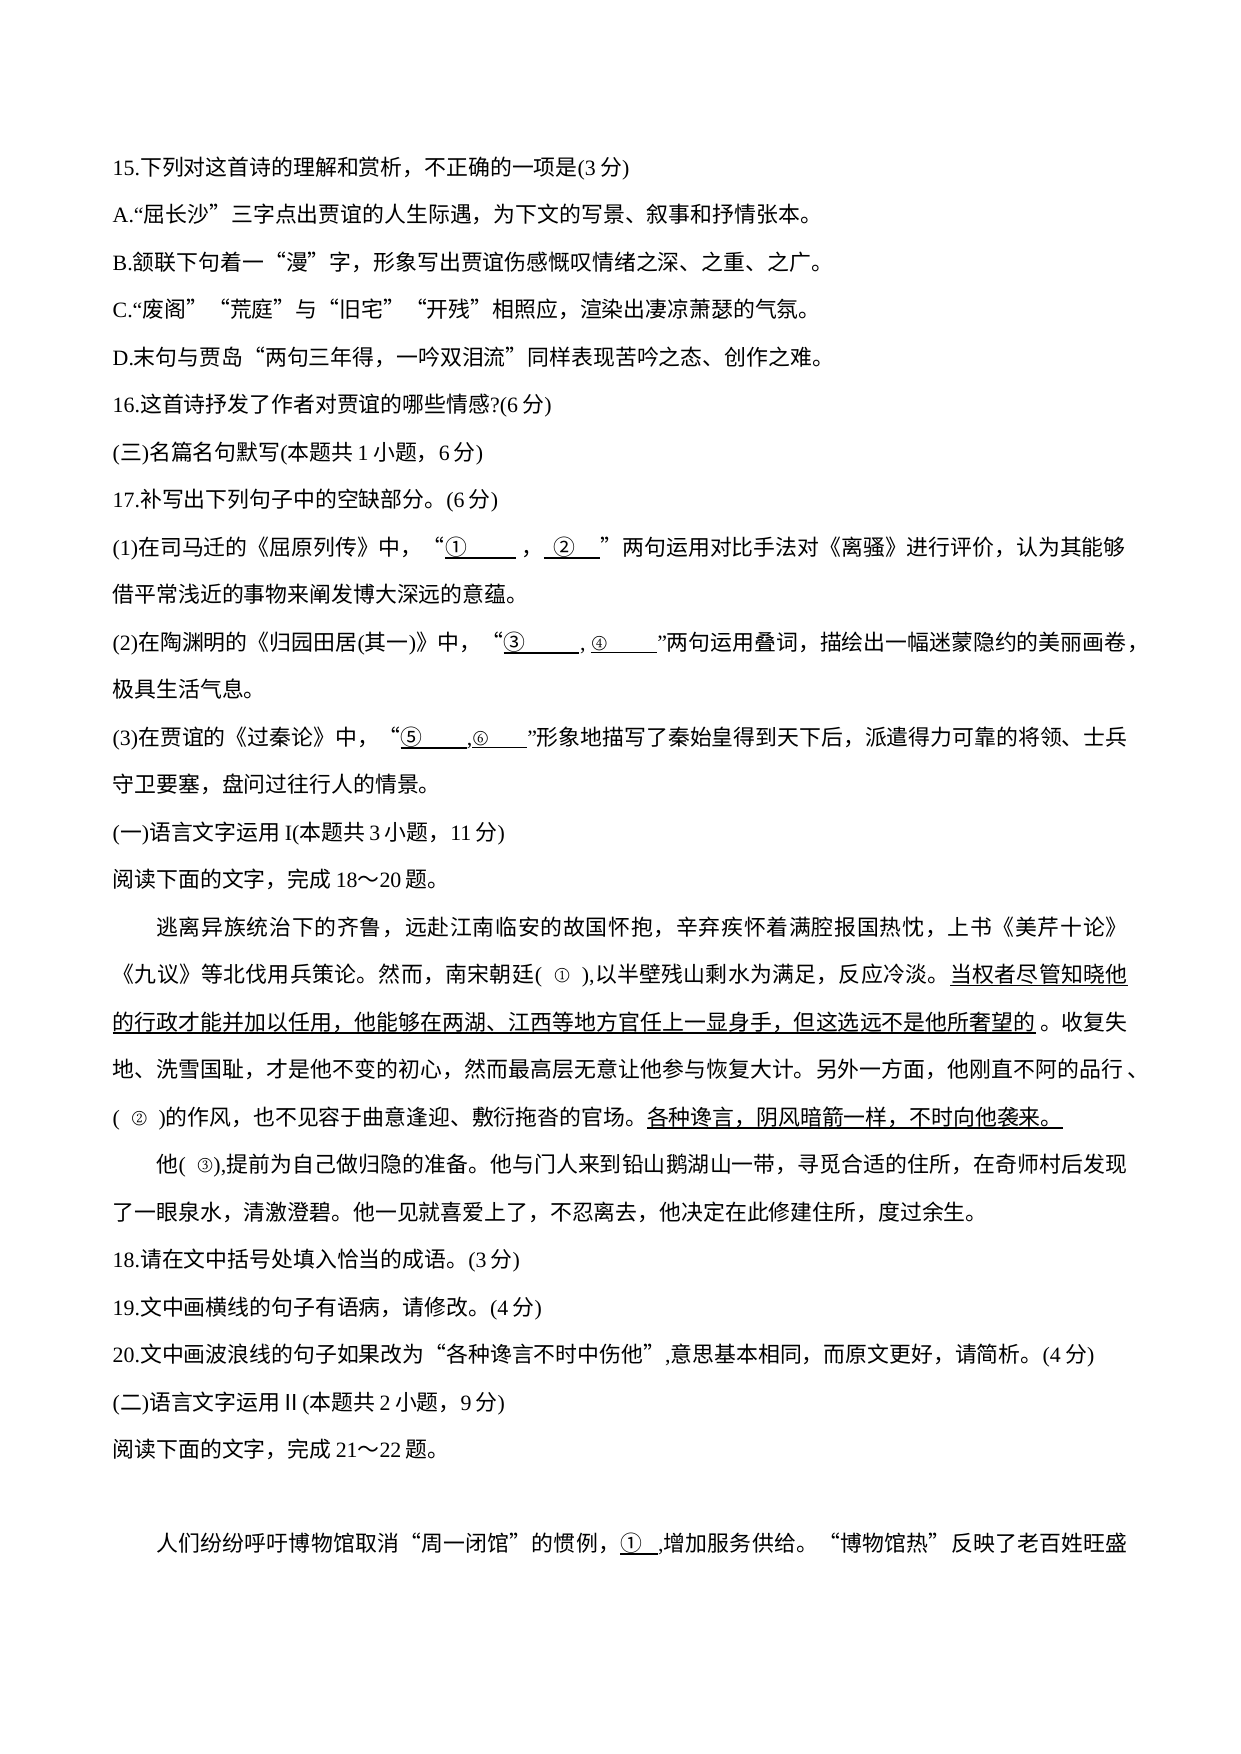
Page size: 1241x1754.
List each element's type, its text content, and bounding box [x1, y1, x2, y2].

text C.“废阁”“荒庭”与“旧宅”“开残”相照应，渲染出凄凉萧瑟的气氛。 [112, 292, 1128, 324]
text (2)在陶渊明的《归园田居(其一)》中，“③ , ④ ”两句运用叠词，描绘出一幅迷蒙隐约的美丽画卷，极具生活气息。 [112, 625, 1128, 704]
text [112, 1518, 1128, 1557]
text 20.文中画波浪线的句子如果改为“各种谗言不时中伤他”,意思基本相同，而原文更好，请简析。(4分) [112, 1337, 1128, 1369]
text 阅读下面的文字，完成18～20题。 [112, 862, 1128, 894]
text 17.补写出下列句子中的空缺部分。(6分) [112, 482, 1128, 514]
text B.颔联下句着一“漫”字，形象写出贾谊伤感慨叹情绪之深、之重、之广。 [112, 245, 1128, 277]
text A.“屈长沙”三字点出贾谊的人生际遇，为下文的写景、叙事和抒情张本。 [112, 197, 1128, 229]
text 逃离异族统治下的齐鲁，远赴江南临安的故国怀抱，辛弃疾怀着满腔报国热忱，上书《美芹十论》《九议》等北伐用兵策论。然而，南宋朝廷( ① ),以半壁残山剩水为满足，反应冷淡。当权者尽管知晓他的行政才能并加以任用，他能够在两湖、江西等地方官任上一显身手，但这选远不是他所奢望的。收复失地、洗雪国耻，才是他不变的初心，然而最高层无意让他参与恢复大计。另外一方面，他刚直不阿的品行、( ② )的作风，也不见容于曲意逢迎、敷衍拖沓的官场。各种谗言，阴风暗箭一样，不时向他袭来。 [112, 910, 1128, 1132]
text (1)在司马迁的《屈原列传》中，“① ， ② ”两句运用对比手法对《离骚》进行评价，认为其能够借平常浅近的事物来阐发博大深远的意蕴。 [112, 530, 1128, 609]
text (一)语言文字运用I(本题共3小题，11分) [112, 815, 1128, 847]
text D.末句与贾岛“两句三年得，一吟双泪流”同样表现苦吟之态、创作之难。 [112, 340, 1128, 372]
text (三)名篇名句默写(本题共1小题，6分) [112, 435, 1128, 467]
text 16.这首诗抒发了作者对贾谊的哪些情感?(6分) [112, 387, 1128, 419]
text 阅读下面的文字，完成21～22题。 [112, 1432, 1128, 1464]
text (二)语言文字运用Ⅱ(本题共2小题，9分) [112, 1385, 1128, 1417]
text 19.文中画横线的句子有语病，请修改。(4分) [112, 1290, 1128, 1322]
text 他( ③),提前为自己做归隐的准备。他与门人来到铅山鹅湖山一带，寻觅合适的住所，在奇师村后发现了一眼泉水，清激澄碧。他一见就喜爱上了，不忍离去，他决定在此修建住所，度过余生。 [112, 1147, 1128, 1227]
text (3)在贾谊的《过秦论》中，“⑤ ,⑥ ”形象地描写了秦始皇得到天下后，派遣得力可靠的将领、士兵守卫要塞，盘问过往行人的情景。 [112, 720, 1128, 799]
text 15.下列对这首诗的理解和赏析，不正确的一项是(3分) [112, 150, 1128, 182]
text 18.请在文中括号处填入恰当的成语。(3分) [112, 1242, 1128, 1274]
